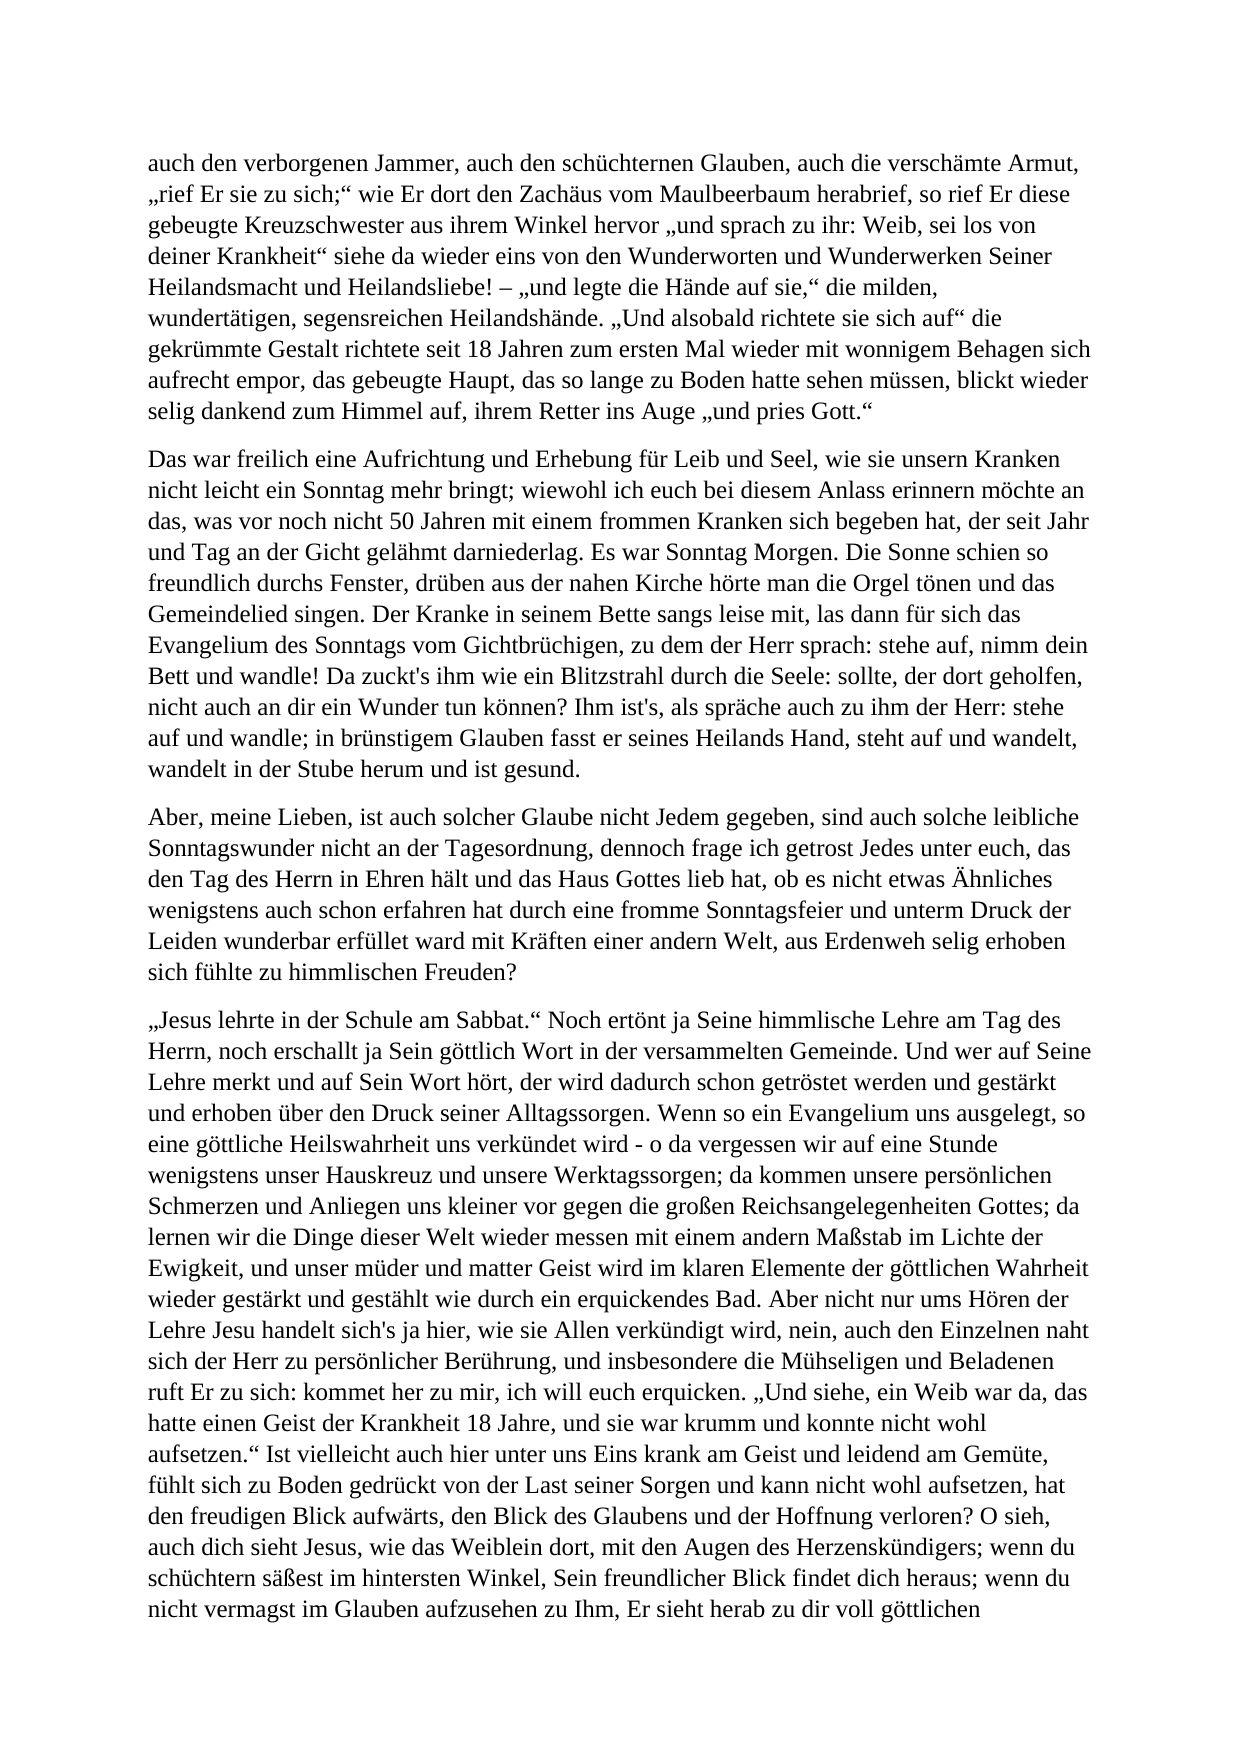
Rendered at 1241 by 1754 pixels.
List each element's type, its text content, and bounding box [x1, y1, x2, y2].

text Das war freilich eine Aufrichtung und Erhebung für Leib und Seel, wie sie unsern Kranken nicht leicht ein Sonntag mehr bringt; wiewohl ich euch bei diesem Anlass erinnern möchte an das, was vor noch nicht 50 Jahren mit einem frommen Kranken sich begeben hat, der seit Jahr und Tag an der Gicht gelähmt darniederlag. Es war Sonntag Morgen. Die Sonne schien so freundlich durchs Fenster, drüben aus der nahen Kirche hörte man die Orgel tönen und das Gemeindelied singen. Der Kranke in seinem Bette sangs leise mit, las dann für sich das Evangelium des Sonntags vom Gichtbrüchigen, zu dem der Herr sprach: stehe auf, nimm dein Bett und wandle! Da zuckt's ihm wie ein Blitzstrahl durch die Seele: sollte, der dort geholfen, nicht auch an dir ein Wunder tun können? Ihm ist's, als spräche auch zu ihm der Herr: stehe auf und wandle; in brünstigem Glauben fasst er seines Heilands Hand, steht auf und wandelt, wandelt in der Stube herum und ist gesund. [148, 444, 1093, 783]
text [148, 148, 1093, 425]
text Aber, meine Lieben, ist auch solcher Glaube nicht Jedem gegeben, sind auch solche leibliche Sonntagswunder nicht an der Tagesordnung, dennoch frage ich getrost Jedes unter euch, das den Tag des Herrn in Ehren hält und das Haus Gottes lieb hat, ob es nicht etwas Ähnliches wenigstens auch schon erfahren hat durch eine fromme Sonntagsfeier und unterm Druck der Leiden wunderbar erfüllet ward mit Kräften einer andern Welt, aus Erdenweh selig erhoben sich fühlte zu himmlischen Freuden? [148, 802, 1093, 986]
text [148, 1005, 1093, 1623]
